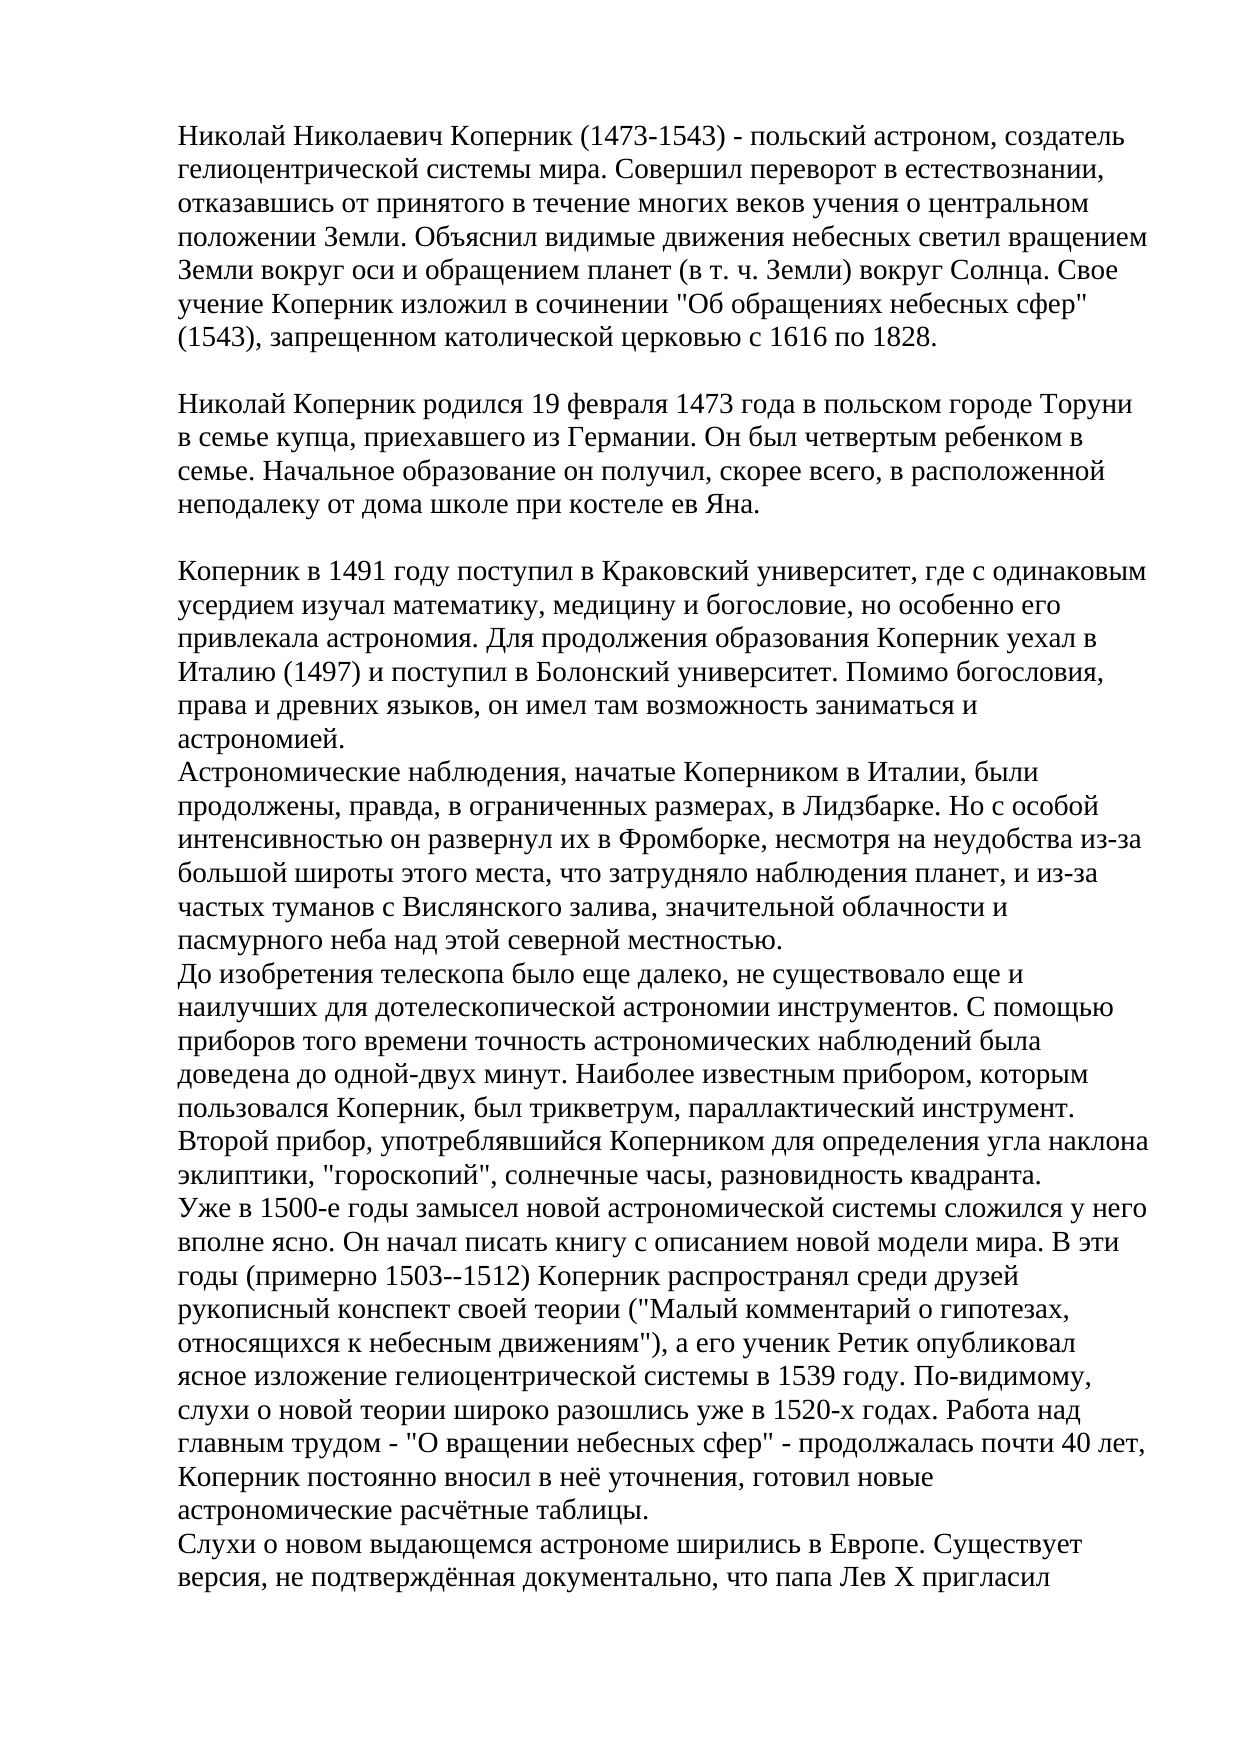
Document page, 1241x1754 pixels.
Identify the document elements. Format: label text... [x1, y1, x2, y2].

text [177, 553, 1152, 1593]
text Николай Николаевич Коперник (1473-1543) - польский астроном, создатель гелиоцентрической системы мира. Совершил переворот в естествознании, отказавшись от принятого в течение многих веков учения о центральном положении Земли. Объяснил видимые движения небесных светил вращением Земли вокруг оси и обращением планет (в т. ч. Земли) вокруг Солнца. Свое учение Коперник изложил в сочинении "Об обращениях небесных сфер" (1543), запрещенном католической церковью с 1616 по 1828. [177, 118, 1152, 353]
text Николай Коперник родился 19 февраля 1473 года в польском городе Торуни в семье купца, приехавшего из Германии. Он был четвертым ребенком в семье. Начальное образование он получил, скорее всего, в расположенной неподалеку от дома школе при костеле ев Яна. [177, 386, 1152, 520]
